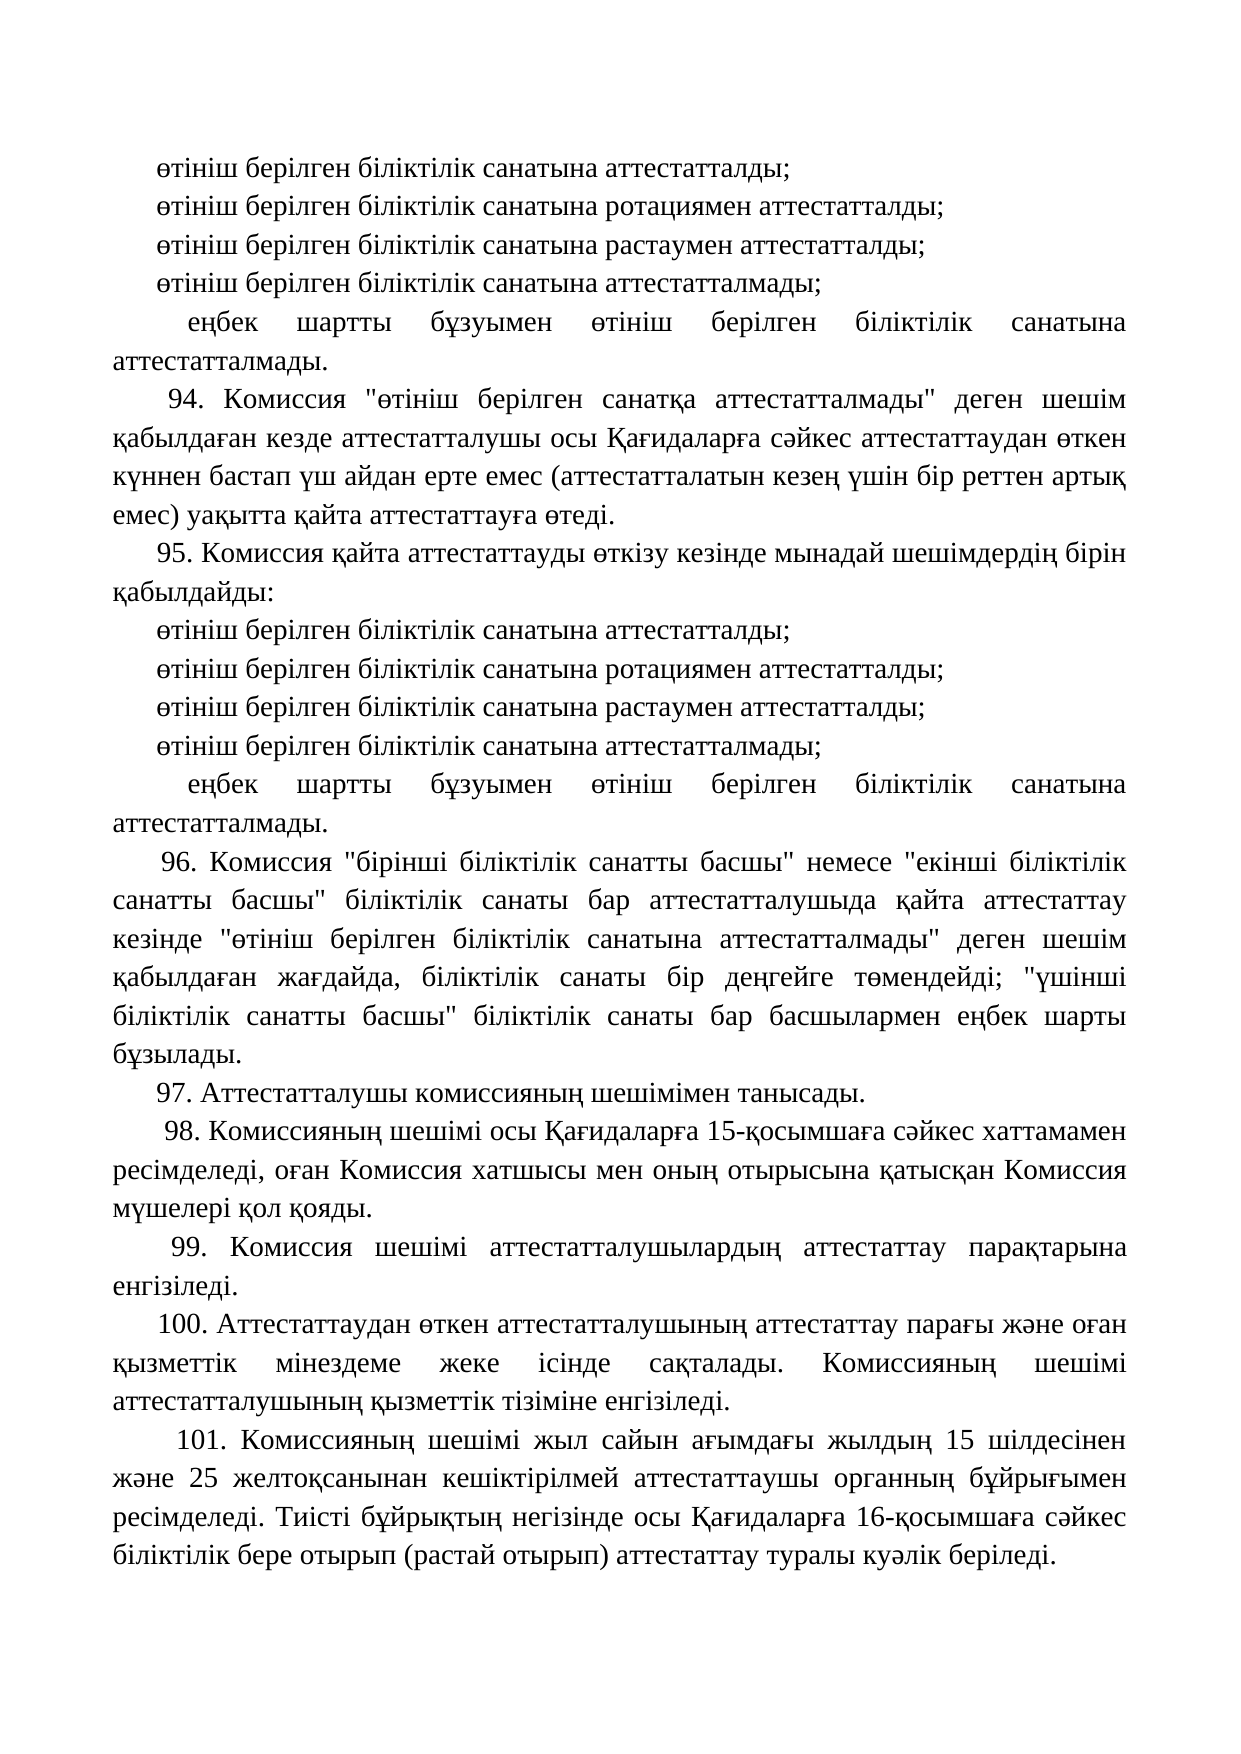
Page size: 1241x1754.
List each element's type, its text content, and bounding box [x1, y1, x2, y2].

text еңбек шартты бұзуымен өтініш берілген біліктілік санатына аттестатталмады. [112, 767, 1128, 839]
text 95. Комиссия қайта аттестаттауды өткізу кезінде мынадай шешімдердің бірін қабылдайды: [112, 535, 1128, 607]
text 96. Комиссия "бірінші біліктілік санатты басшы" немесе "екінші біліктілік санатты басшы" біліктілік санаты бар аттестатталушыда қайта аттестаттау кезінде "өтініш берілген біліктілік санатына аттестатталмады" деген шешім қабылдаған жағдайда, біліктілік санаты бір деңгейге төмендейді; "үшінші біліктілік санатты басшы" біліктілік санаты бар басшылармен еңбек шарты бұзылады. [112, 844, 1128, 1070]
text 97. Аттестатталушы комиссияның шешімімен танысады. [112, 1075, 1128, 1108]
text 101. Комиссияның шешімі жыл сайын ағымдағы жылдың 15 шілдесінен және 25 желтоқсанынан кешіктірілмей аттестаттаушы органның бұйрығымен ресімделеді. Тиісті бұйрықтың негізінде осы Қағидаларға 16-қосымшаға сәйкес біліктілік бере отырып (растай отырып) аттестаттау туралы куәлік беріледі. [112, 1422, 1128, 1571]
text еңбек шартты бұзуымен өтініш берілген біліктілік санатына аттестатталмады. [112, 304, 1128, 376]
text өтініш берілген біліктілік санатына аттестатталмады; [112, 266, 1128, 299]
text өтініш берілген біліктілік санатына ротациямен аттестатталды; [112, 188, 1128, 222]
text өтініш берілген біліктілік санатына ротациямен аттестатталды; [112, 651, 1128, 684]
text өтініш берілген біліктілік санатына аттестатталды; [112, 612, 1128, 646]
text өтініш берілген біліктілік санатына растаумен аттестатталды; [112, 227, 1128, 261]
text 100. Аттестаттаудан өткен аттестатталушының аттестаттау парағы және оған қызметтік мінездеме жеке ісінде сақталады. Комиссияның шешімі аттестатталушының қызметтік тізіміне енгізіледі. [112, 1306, 1128, 1417]
text өтініш берілген біліктілік санатына аттестатталды; [112, 150, 1128, 183]
text 98. Комиссияның шешімі осы Қағидаларға 15-қосымшаға сәйкес хаттамамен ресімделеді, оған Комиссия хатшысы мен оның отырысына қатысқан Комиссия мүшелері қол қояды. [112, 1113, 1128, 1224]
text 99. Комиссия шешімі аттестатталушылардың аттестаттау парақтарына енгізіледі. [112, 1229, 1128, 1301]
text өтініш берілген біліктілік санатына аттестатталмады; [112, 728, 1128, 762]
text 94. Комиссия "өтініш берілген санатқа аттестатталмады" деген шешім қабылдаған кезде аттестатталушы осы Қағидаларға сәйкес аттестаттаудан өткен күннен бастап үш айдан ерте емес (аттестатталатын кезең үшін бір реттен артық емес) уақытта қайта аттестаттауға өтеді. [112, 381, 1128, 530]
text өтініш берілген біліктілік санатына растаумен аттестатталды; [112, 689, 1128, 723]
